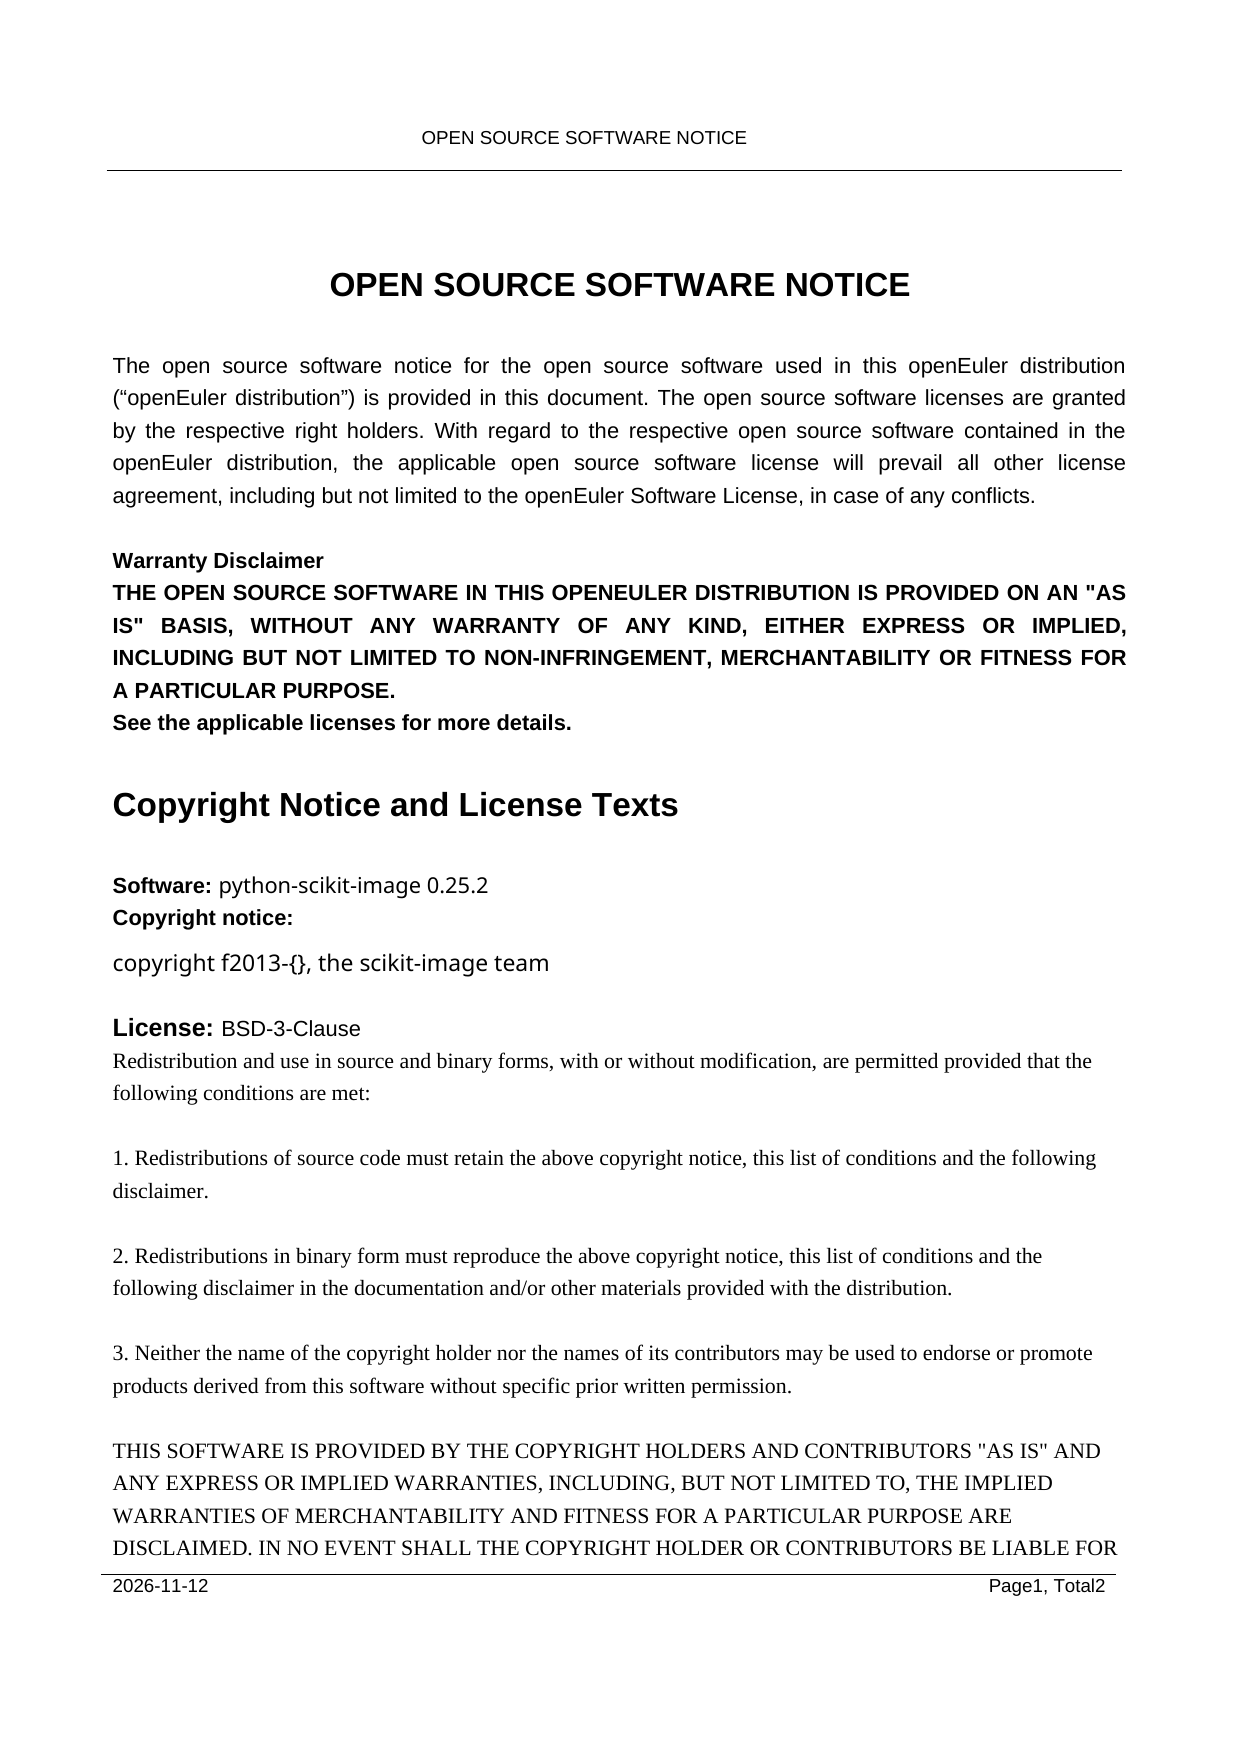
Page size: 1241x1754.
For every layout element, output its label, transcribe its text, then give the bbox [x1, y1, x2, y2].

text OPEN SOURCE SOFTWARE NOTICE [112, 251, 1128, 316]
text copyright f2013-{}, the scikit-image team [112, 947, 1128, 1012]
text Copyright notice: [112, 901, 1128, 934]
text The open source software notice for the open source software used in this openEuler distribution (“openEuler distribution”) is provided in this document. The open source software licenses are granted by the respective right holders. With regard to the respective open source software contained in the openEuler distribution, the applicable open source software license will prevail all other license agreement, including but not limited to the openEuler Software License, in case of any conflicts. [112, 349, 1128, 511]
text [112, 1044, 1128, 1564]
text THE OPEN SOURCE SOFTWARE IN THIS OPENEULER DISTRIBUTION IS PROVIDED ON AN "AS IS" BASIS, WITHOUT ANY WARRANTY OF ANY KIND, EITHER EXPRESS OR IMPLIED, INCLUDING BUT NOT LIMITED TO NON-INFRINGEMENT, MERCHANTABILITY OR FITNESS FOR A PARTICULAR PURPOSE. See the applicable licenses for more details. [112, 576, 1128, 739]
text Copyright Notice and License Texts [112, 771, 1128, 836]
text License: BSD-3-Clause [112, 1012, 1128, 1044]
text Warranty Disclaimer [112, 544, 1128, 576]
title Software: python-scikit-image 0.25.2 [112, 869, 1128, 901]
